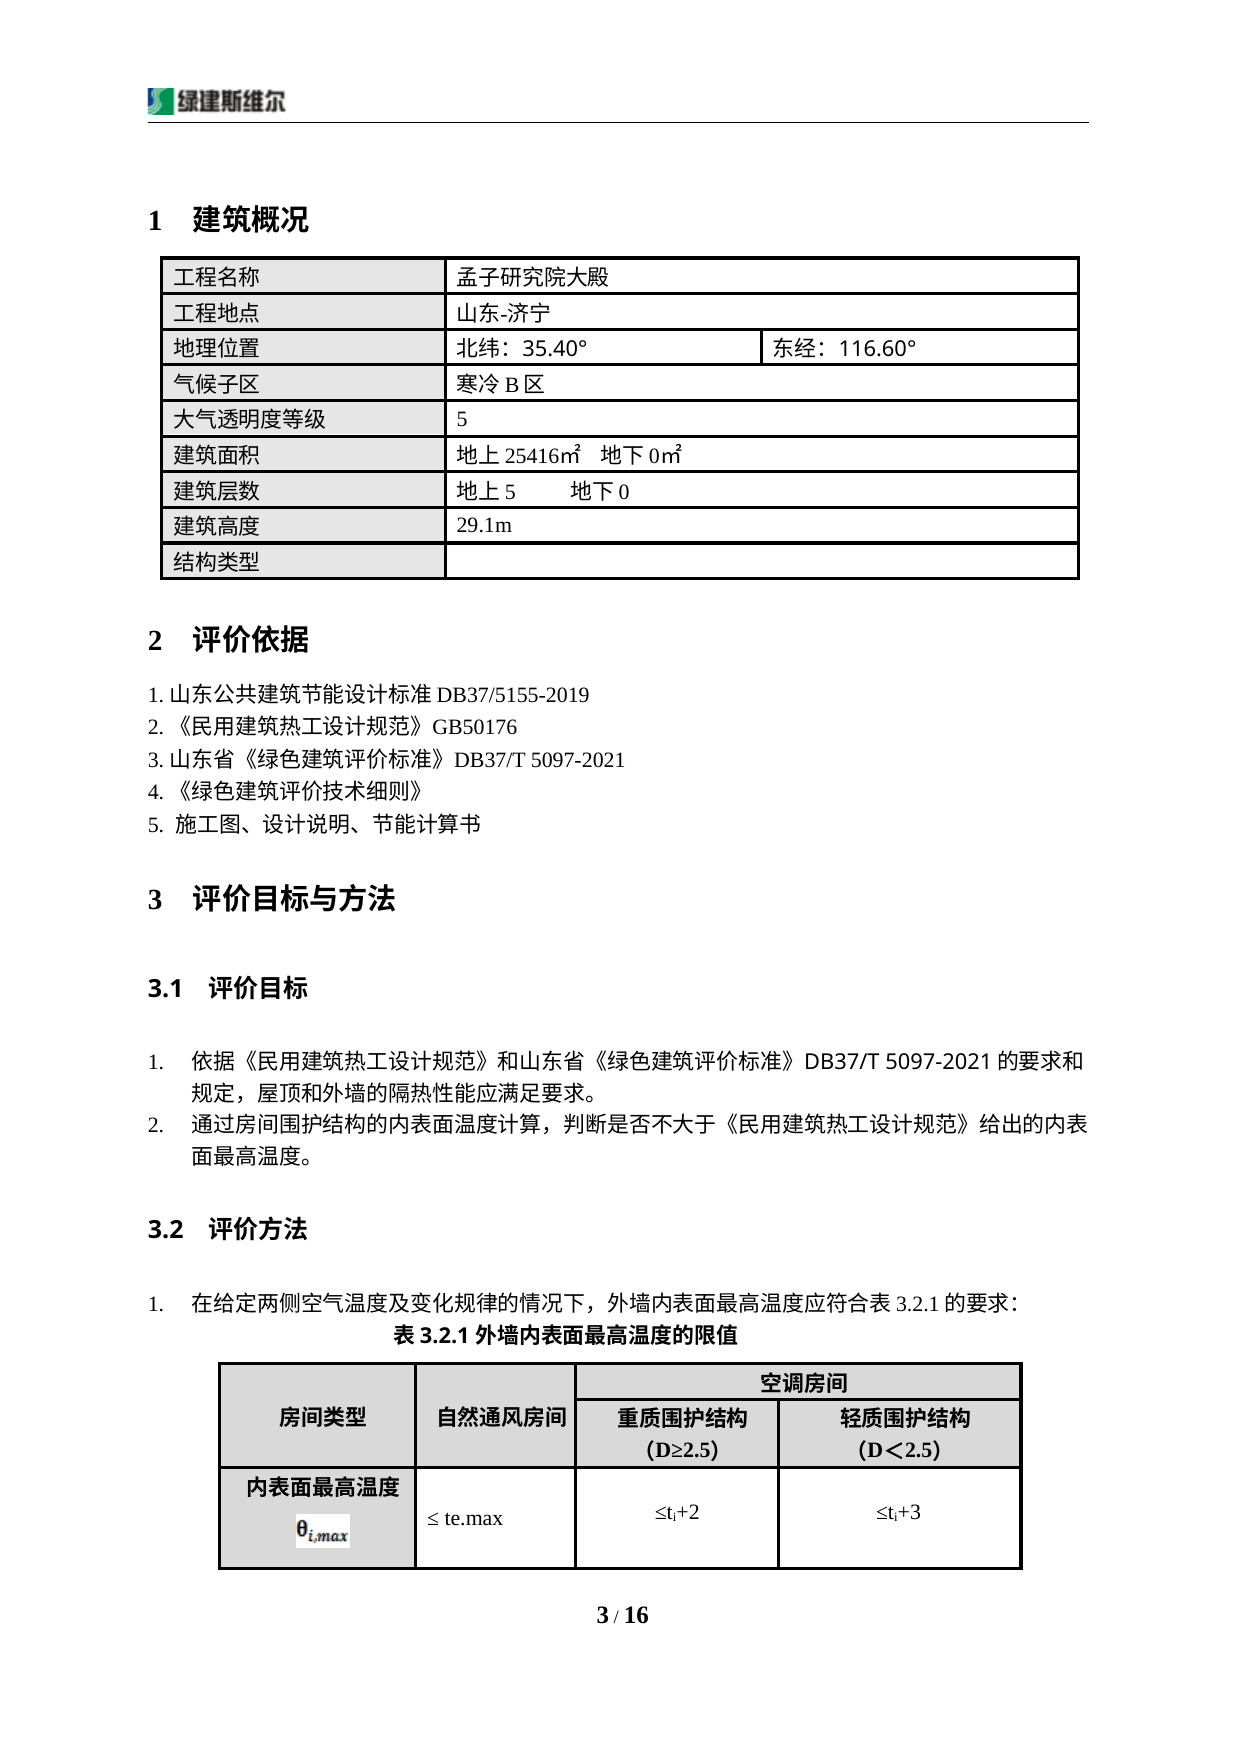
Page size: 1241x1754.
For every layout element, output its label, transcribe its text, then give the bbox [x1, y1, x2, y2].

table_cell 建筑面积 [163, 438, 444, 470]
table_cell [447, 545, 1077, 577]
text 2. 《民用建筑热工设计规范》GB50176 [148, 709, 1092, 741]
table_cell 地上5 地下0 [447, 473, 1077, 506]
list 依据《民用建筑热工设计规范》和山东省《绿色建筑评价标准》DB37/T 5097-2021的要求和规定，屋顶和外墙的隔热性能应满足要求。 [148, 1044, 1092, 1107]
subtitle 建筑概况 [148, 185, 1092, 250]
subtitle 评价方法 [148, 1196, 1092, 1261]
list 通过房间围护结构的内表面温度计算，判断是否不大于《民用建筑热工设计规范》给出的内表面最高温度。 [148, 1107, 1092, 1171]
table_header 空调房间 [577, 1365, 1019, 1398]
table_cell 大气透明度等级 [163, 402, 444, 434]
text 3. 山东省《绿色建筑评价标准》DB37/T 5097-2021 [148, 741, 1092, 774]
text 5. 施工图、设计说明、节能计算书 [148, 806, 1092, 839]
table_cell 东经：116.60° [763, 331, 1077, 363]
table_cell 工程地点 [163, 295, 444, 328]
table_cell 地上25416㎡ 地下0㎡ [447, 438, 1077, 470]
table_cell 29.1m [447, 509, 1077, 541]
table_header 孟子研究院大殿 [447, 260, 1077, 292]
picture [147, 88, 289, 115]
table_cell 5 [447, 402, 1077, 434]
table_cell 轻质围护结构 （D＜2.5） [780, 1401, 1019, 1466]
text 1. 山东公共建筑节能设计标准DB37/5155-2019 [148, 676, 1092, 709]
table_cell 气候子区 [163, 366, 444, 399]
table_header 房间类型 [221, 1365, 414, 1466]
text 表3.2.1 外墙内表面最高温度的限值 [191, 1317, 939, 1350]
table_cell ≤ti+2 [577, 1469, 777, 1567]
table_cell 内表面最高温度 [221, 1469, 414, 1567]
text 4. 《绿色建筑评价技术细则》 [148, 774, 1092, 806]
table_cell ≤ te.max [417, 1469, 574, 1567]
table_cell 地理位置 [163, 331, 444, 363]
table_cell 山东-济宁 [447, 295, 1077, 328]
subtitle 评价目标与方法 [148, 864, 1092, 929]
table_cell ≤ti+3 [780, 1469, 1019, 1567]
picture [296, 1514, 350, 1548]
table_cell 北纬：35.40° [447, 331, 760, 363]
table_cell 结构类型 [163, 545, 444, 577]
table_header 自然通风房间 [417, 1365, 574, 1466]
table_cell 寒冷B区 [447, 366, 1077, 399]
list 在给定两侧空气温度及变化规律的情况下，外墙内表面最高温度应符合表3.2.1的要求： [148, 1286, 1092, 1317]
subtitle 评价依据 [148, 605, 1092, 670]
subtitle 评价目标 [148, 954, 1092, 1019]
table_header 工程名称 [163, 260, 444, 292]
table_cell 建筑高度 [163, 509, 444, 541]
table_cell 重质围护结构 （D≥2.5） [577, 1401, 777, 1466]
table_cell 建筑层数 [163, 473, 444, 506]
